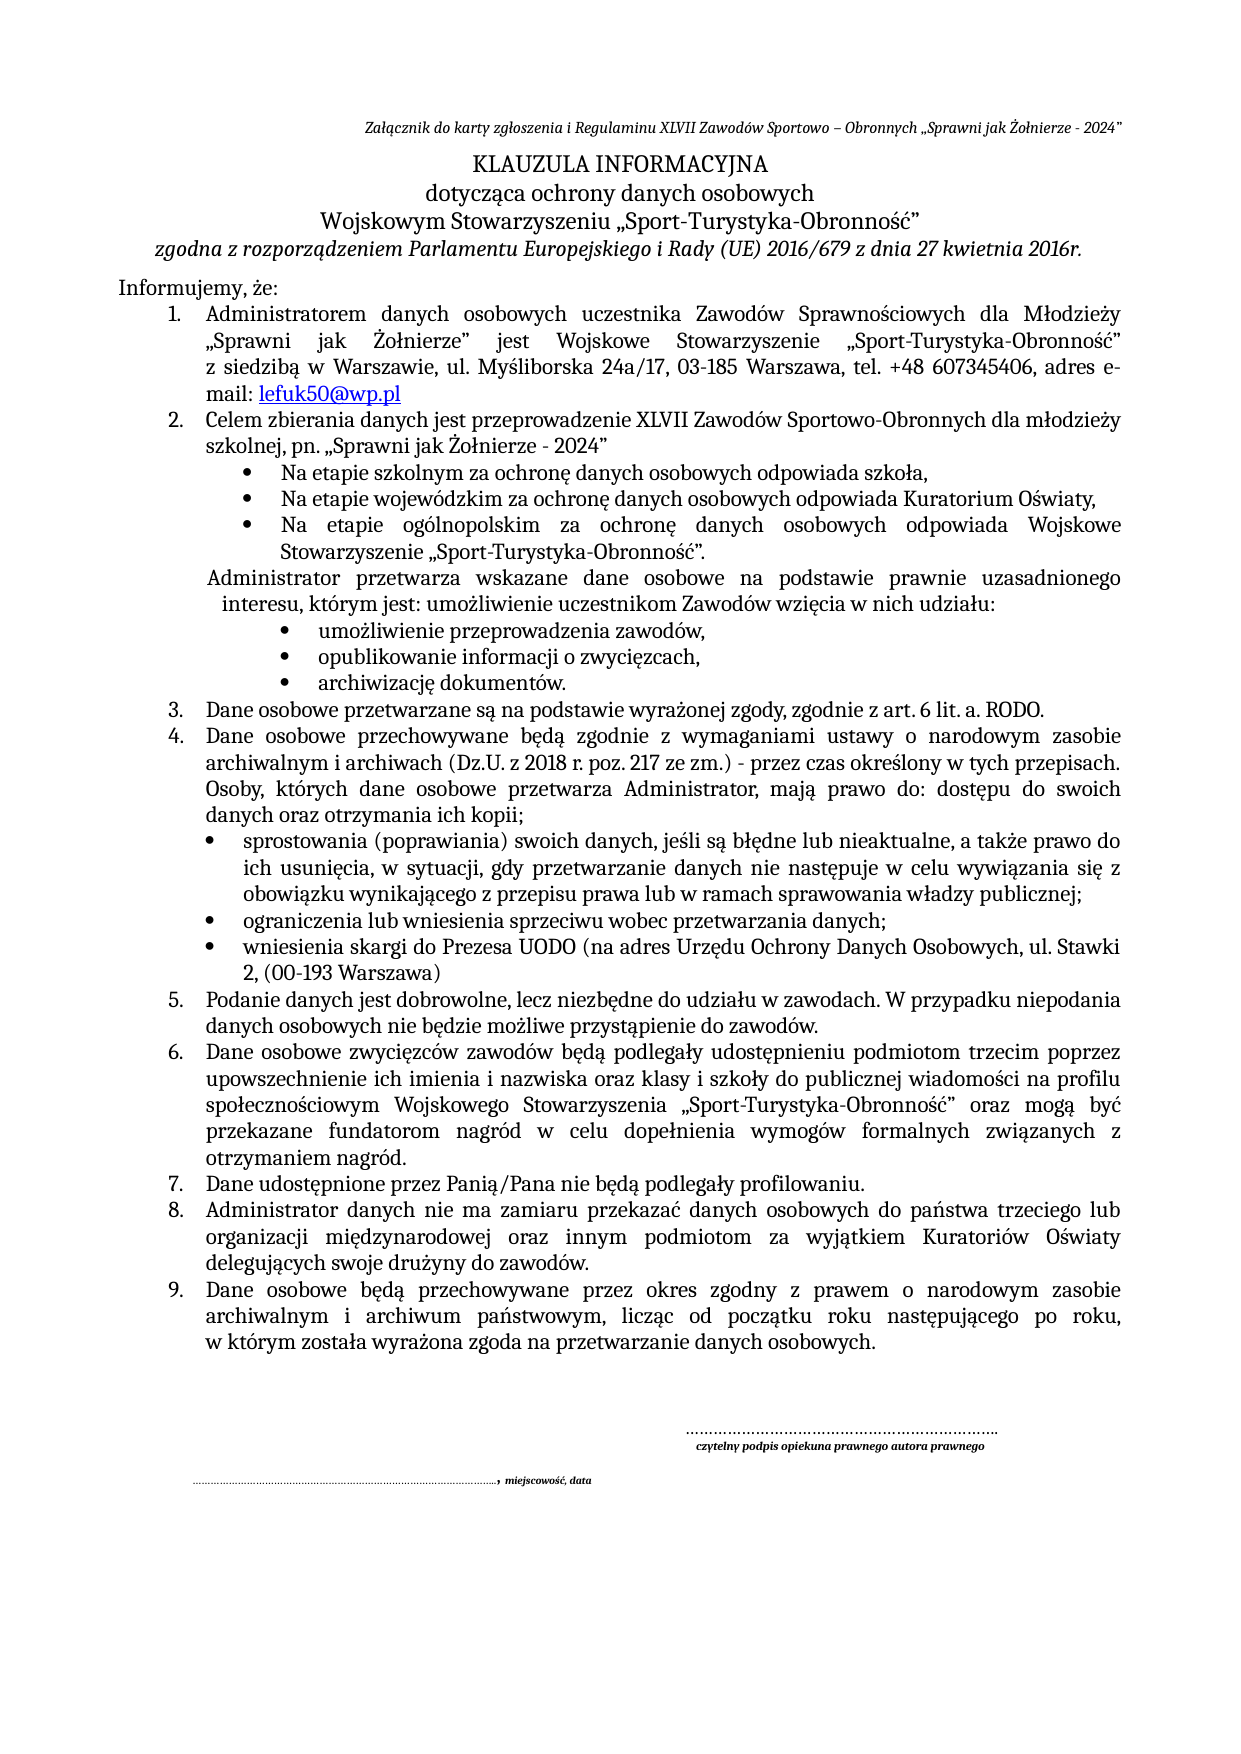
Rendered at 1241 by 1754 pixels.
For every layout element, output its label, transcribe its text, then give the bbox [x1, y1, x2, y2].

text dotycząca ochrony danych osobowych [118, 178, 1122, 207]
list Dane udostępnione przez Panią/Pana nie będą podlegały profilowaniu. [168, 1171, 1122, 1197]
list ograniczenia lub wniesienia sprzeciwu wobec przetwarzania danych; [206, 907, 1122, 934]
list Na etapie wojewódzkim za ochronę danych osobowych odpowiada Kuratorium Oświaty, [243, 486, 1122, 512]
list Celem zbierania danych jest przeprowadzenie XLVII Zawodów Sportowo-Obronnych dla młodzieży szkolnej, pn. „Sprawni jak Żołnierze - 2024” [168, 407, 1122, 459]
list umożliwienie przeprowadzenia zawodów, [281, 617, 1122, 644]
list Dane osobowe przetwarzane są na podstawie wyrażonej zgody, zgodnie z art. 6 lit. a. RODO. [168, 697, 1122, 723]
list Administrator danych nie ma zamiaru przekazać danych osobowych do państwa trzeciego lub organizacji międzynarodowej oraz innym podmiotom za wyjątkiem Kuratoriów Oświaty delegujących swoje drużyny do zawodów. [168, 1197, 1122, 1276]
text Informujemy, że: [118, 275, 1122, 301]
list sprostowania (poprawiania) swoich danych, jeśli są błędne lub nieaktualne, a także prawo do ich usunięcia, w sytuacji, gdy przetwarzanie danych nie następuje w celu wywiązania się z obowiązku wynikającego z przepisu prawa lub w ramach sprawowania władzy publicznej; [206, 828, 1122, 907]
text KLAUZULA INFORMACYJNA [118, 150, 1122, 178]
list Podanie danych jest dobrowolne, lecz niezbędne do udziału w zawodach. W przypadku niepodania danych osobowych nie będzie możliwe przystąpienie do zawodów. [168, 986, 1122, 1039]
list Dane osobowe będą przechowywane przez okres zgodny z prawem o narodowym zasobie archiwalnym i archiwum państwowym, licząc od początku roku następującego po roku, w którym została wyrażona zgoda na przetwarzanie danych osobowych. [168, 1276, 1122, 1355]
list …………………………………………………………. [561, 1418, 1122, 1439]
list wniesienia skargi do Prezesa UODO (na adres Urzędu Ochrony Danych Osobowych, ul. Stawki 2, (00-193 Warszawa) [206, 934, 1122, 986]
list ……………………………………………………………………………………….., miejscowość, data [192, 1463, 1122, 1487]
list opublikowanie informacji o zwycięzcach, [281, 644, 1122, 670]
list Dane osobowe przechowywane będą zgodnie z wymaganiami ustawy o narodowym zasobie archiwalnym i archiwach (Dz.U. z 2018 r. poz. 217 ze zm.) - przez czas określony w tych przepisach. Osoby, których dane osobowe przetwarza Administrator, mają prawo do: dostępu do swoich danych oraz otrzymania ich kopii; [168, 723, 1122, 828]
text zgodna z rozporządzeniem Parlamentu Europejskiego i Rady (UE) 2016/679 z dnia 27 kwietnia 2016r. [118, 236, 1122, 262]
list Dane osobowe zwycięzców zawodów będą podlegały udostępnieniu podmiotom trzecim poprzez upowszechnienie ich imienia i nazwiska oraz klasy i szkoły do publicznej wiadomości na profilu społecznościowym Wojskowego Stowarzyszenia „Sport-Turystyka-Obronność” oraz mogą być przekazane fundatorom nagród w celu dopełnienia wymogów formalnych związanych z otrzymaniem nagród. [168, 1039, 1122, 1171]
list Na etapie ogólnopolskim za ochronę danych osobowych odpowiada Wojskowe Stowarzyszenie „Sport-Turystyka-Obronność”. [243, 512, 1122, 565]
list Na etapie szkolnym za ochronę danych osobowych odpowiada szkoła, [243, 459, 1122, 486]
text Administrator przetwarza wskazane dane osobowe na podstawie prawnie uzasadnionego interesu, którym jest: umożliwienie uczestnikom Zawodów wzięcia w nich udziału: [207, 565, 1122, 617]
list archiwizację dokumentów. [281, 670, 1122, 697]
list czytelny podpis opiekuna prawnego autora prawnego [561, 1439, 1122, 1463]
text Wojskowym Stowarzyszeniu „Sport-Turystyka-Obronność” [118, 207, 1122, 236]
list Administratorem danych osobowych uczestnika Zawodów Sprawnościowych dla Młodzieży „Sprawni jak Żołnierze” jest Wojskowe Stowarzyszenie „Sport-Turystyka-Obronność” z siedzibą w Warszawie, ul. Myśliborska 24a/17, 03-185 Warszawa, tel. +48 607345406, adres e-mail: lefuk50@wp.pl [168, 301, 1122, 407]
text Załącznik do karty zgłoszenia i Regulaminu XLVII Zawodów Sportowo – Obronnych „Sprawni jak Żołnierze - 2024” [118, 118, 1122, 137]
